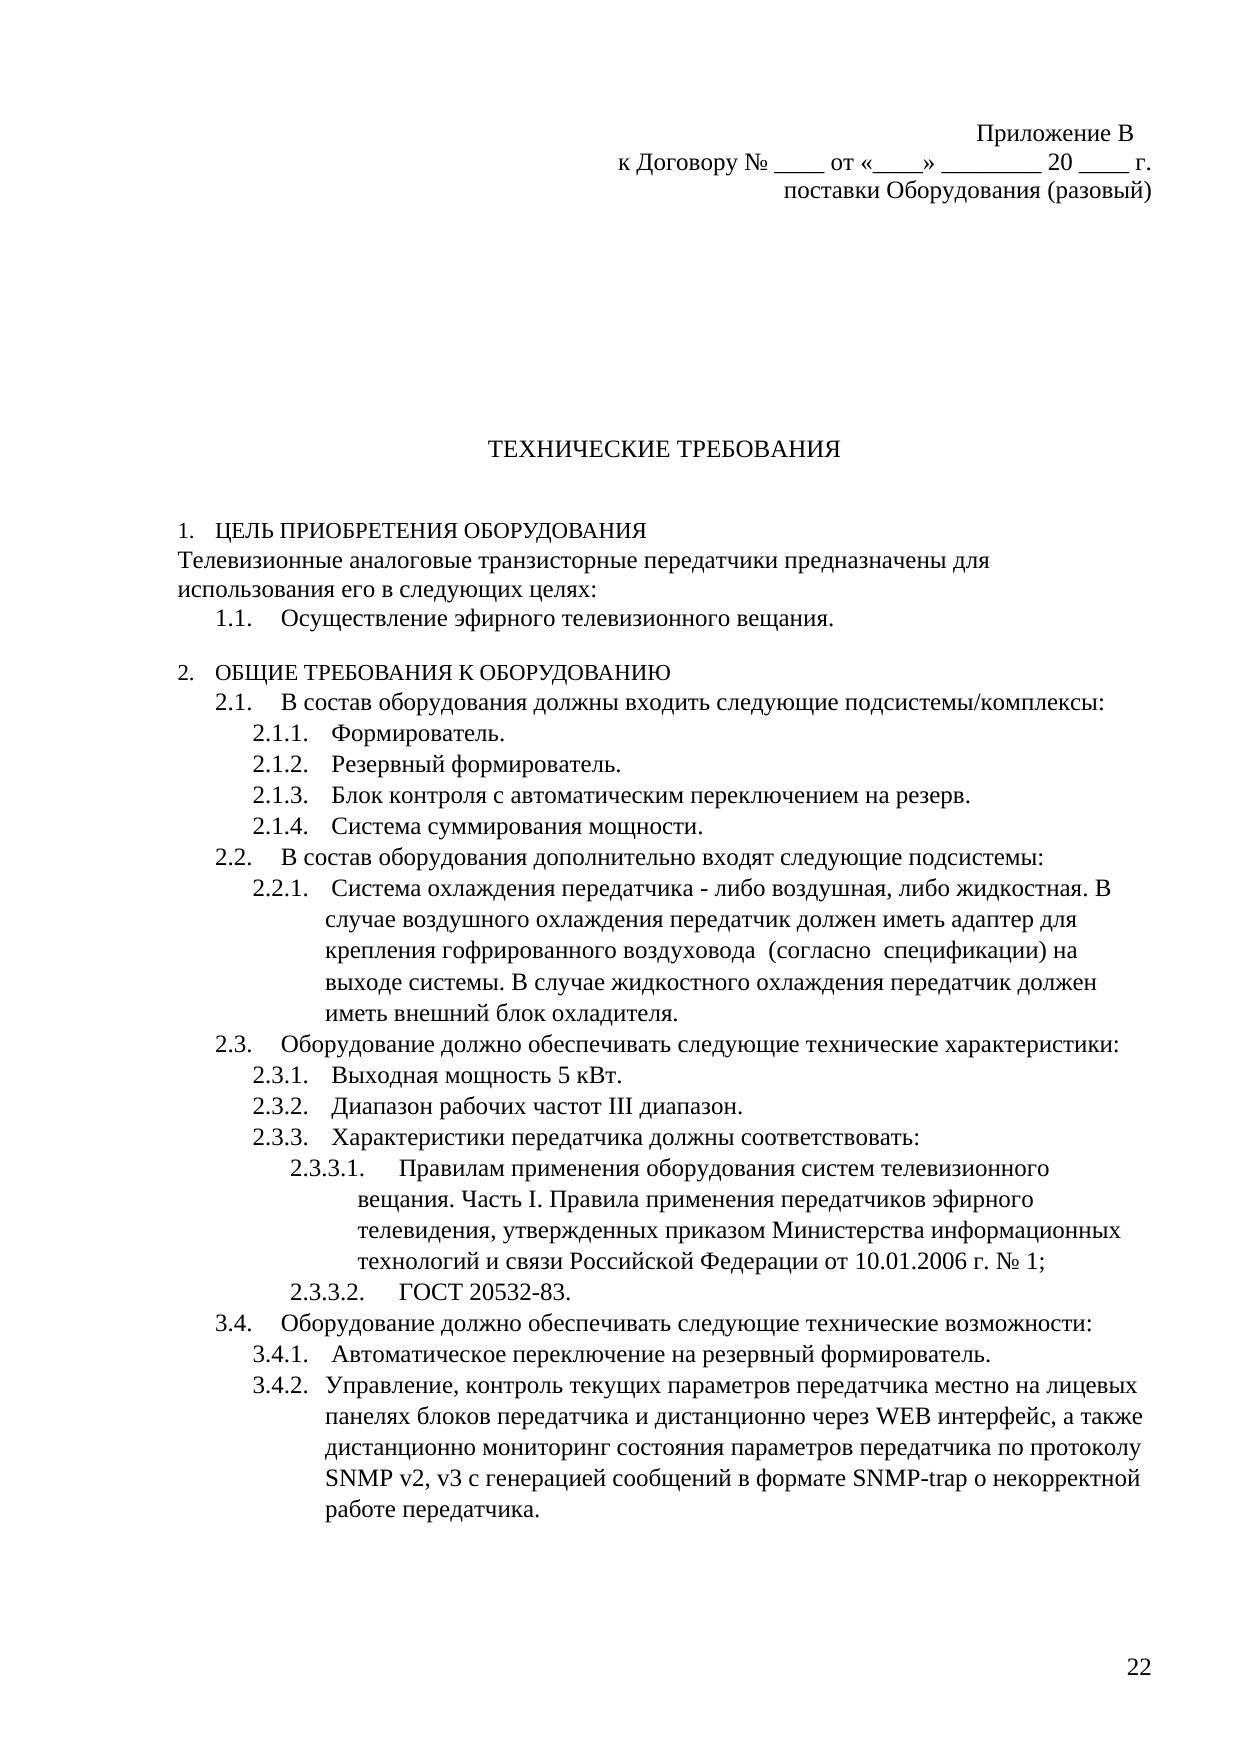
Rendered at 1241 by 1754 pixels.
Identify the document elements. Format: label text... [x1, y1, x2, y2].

list Резервный формирователь. [252, 749, 1152, 778]
list Блок контроля с автоматическим переключением на резерв. [252, 780, 1152, 809]
text поставки Оборудования (разовый) [177, 176, 1152, 204]
list Система суммирования мощности. [252, 811, 1152, 840]
text Телевизионные аналоговые транзисторные передатчики предназначены для использования его в следующих целях: [177, 545, 1152, 603]
text ТЕХНИЧЕСКИЕ ТРЕБОВАНИЯ [177, 434, 1152, 463]
list Правилам применения оборудования систем телевизионного вещания. Часть I. Правила применения передатчиков эфирного телевидения, утвержденных приказом Министерства информационных технологий и связи Российской Федерации от 10.01.2006 г. № 1; [290, 1153, 1152, 1275]
list Оборудование должно обеспечивать следующие технические характеристики: [215, 1029, 1152, 1057]
list Управление, контроль текущих параметров передатчика местно на лицевых панелях блоков передатчика и дистанционно через WEB интерфейс, а также дистанционно мониторинг состояния параметров передатчика по протоколу SNMP v2, v3 с генерацией сообщений в формате SNMP-trap о некорректной работе передатчика. [252, 1370, 1152, 1523]
list Характеристики передатчика должны соответствовать: [252, 1122, 1152, 1151]
subtitle ЦЕЛЬ ПРИОБРЕТЕНИЯ ОБОРУДОВАНИЯ [177, 517, 1152, 543]
list В состав оборудования должны входить следующие подсистемы/комплексы: [215, 687, 1152, 716]
text к Договору № ____ от «____» ________ 20 ____ г. [177, 147, 1152, 176]
list Система охлаждения передатчика - либо воздушная, либо жидкостная. В случае воздушного охлаждения передатчик должен иметь адаптер для крепления гофрированного воздуховода (согласно спецификации) на выходе системы. В случае жидкостного охлаждения передатчик должен иметь внешний блок охладителя. [252, 873, 1152, 1026]
list Осуществление эфирного телевизионного вещания. [215, 603, 1152, 632]
list Оборудование должно обеспечивать следующие технические возможности: [215, 1308, 1152, 1337]
text Приложение B [915, 118, 1152, 147]
list Формирователь. [252, 718, 1152, 747]
list ГОСТ 20532-83. [290, 1277, 1152, 1306]
list Автоматическое переключение на резервный формирователь. [252, 1339, 1152, 1368]
subtitle ОБЩИЕ ТРЕБОВАНИЯ К ОБОРУДОВАНИЮ [177, 659, 1152, 685]
list Диапазон рабочих частот III диапазон. [252, 1091, 1152, 1119]
list Выходная мощность 5 кВт. [252, 1060, 1152, 1088]
list В состав оборудования дополнительно входят следующие подсистемы: [215, 842, 1152, 871]
